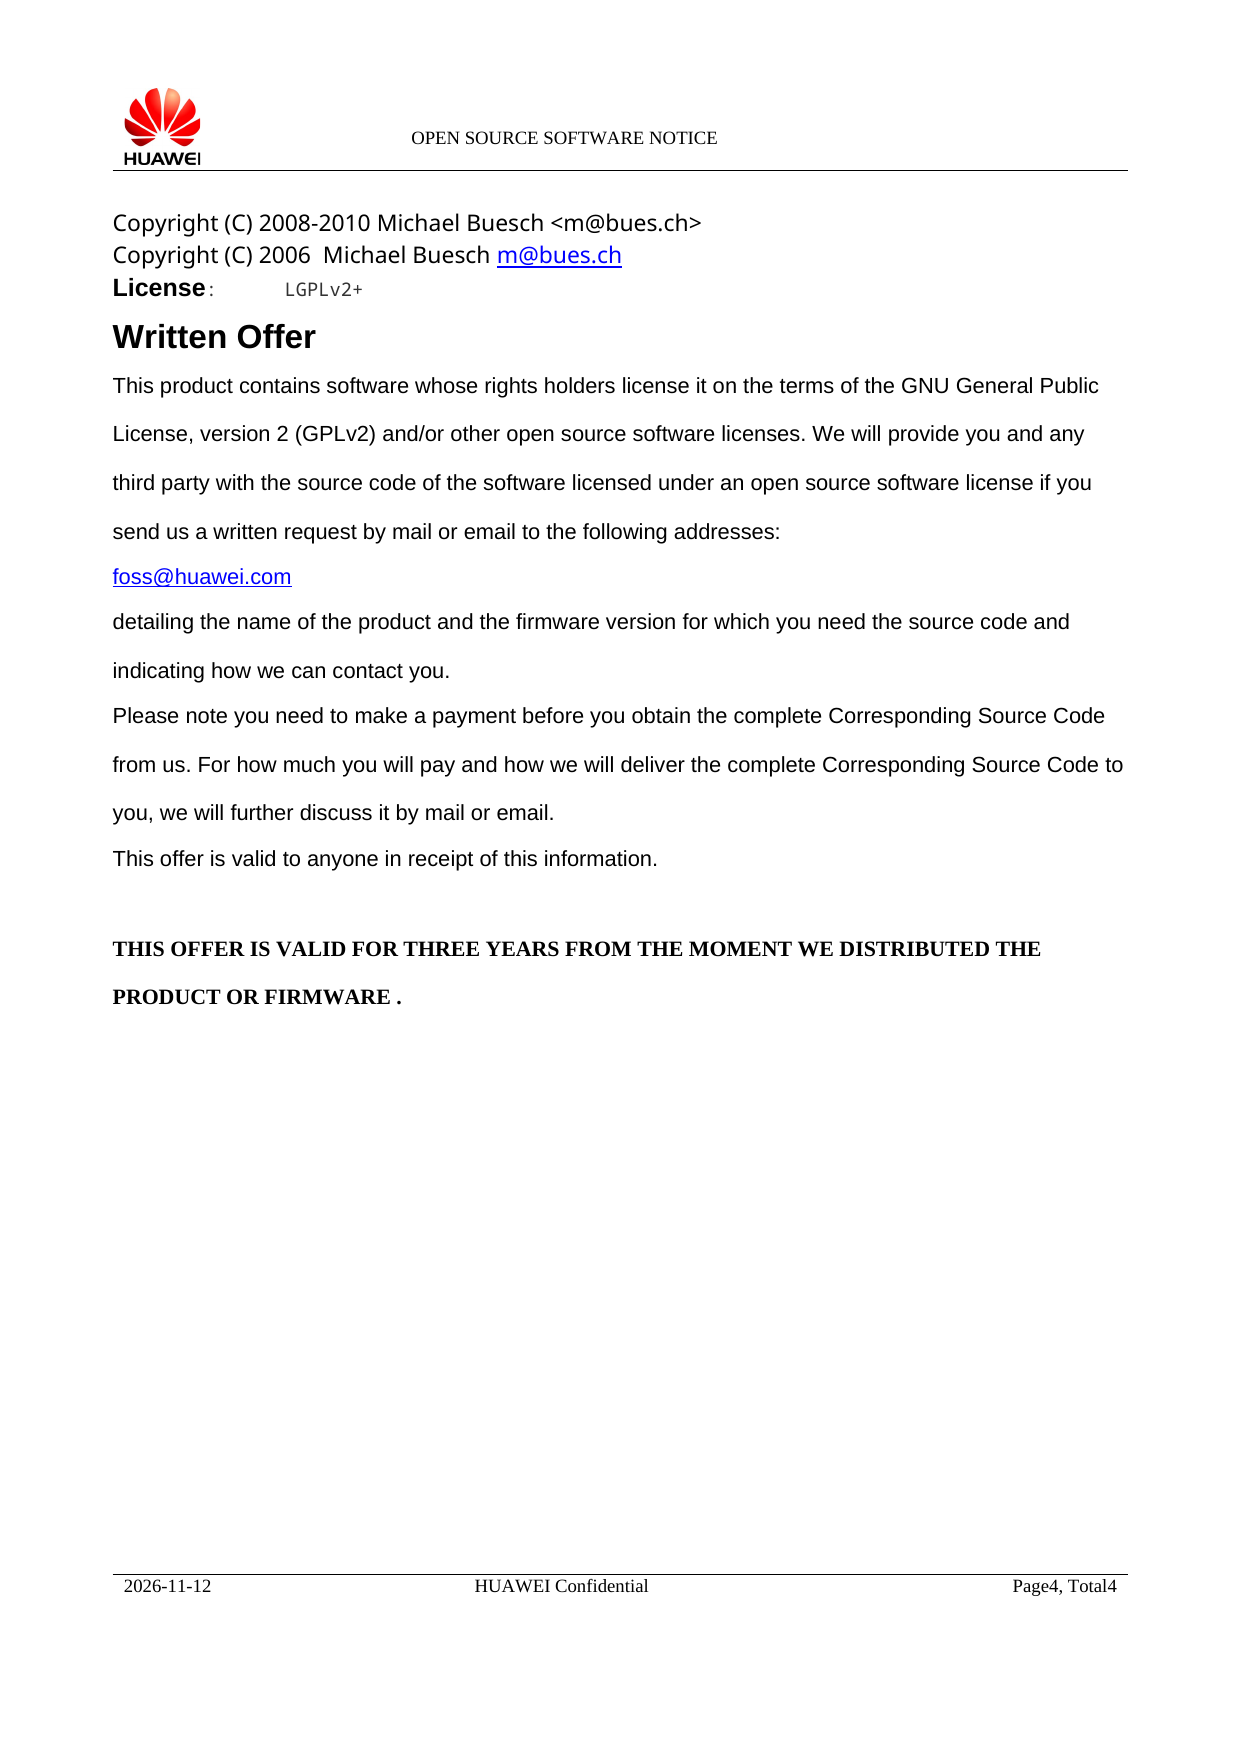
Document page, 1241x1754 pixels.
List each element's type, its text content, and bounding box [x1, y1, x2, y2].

text License: LGPLv2+ [112, 271, 1128, 304]
text This offer is valid for three years from the moment we distributed the product or firmware . [112, 932, 1128, 1013]
text Written Offer [112, 304, 1128, 369]
text foss@huawei.com [112, 560, 1128, 593]
text This offer is valid to anyone in receipt of this information. [112, 842, 1128, 874]
picture [124, 88, 201, 165]
text Please note you need to make a payment before you obtain the complete Corresponding Source Code from us. For how much you will pay and how we will deliver the complete Corresponding Source Code to you, we will further discuss it by mail or email. [112, 699, 1128, 829]
text This product contains software whose rights holders license it on the terms of the GNU General Public License, version 2 (GPLv2) and/or other open source software licenses. We will provide you and any third party with the source code of the software licensed under an open source software license if you send us a written request by mail or email to the following addresses: [112, 369, 1128, 548]
text Copyright (C) 2006 Michael Buesch m@bues.ch [112, 239, 1128, 271]
text detailing the name of the product and the firmware version for which you need the source code and indicating how we can contact you. [112, 605, 1128, 687]
text Copyright (C) 2008-2010 Michael Buesch <m@bues.ch> [112, 206, 1128, 239]
